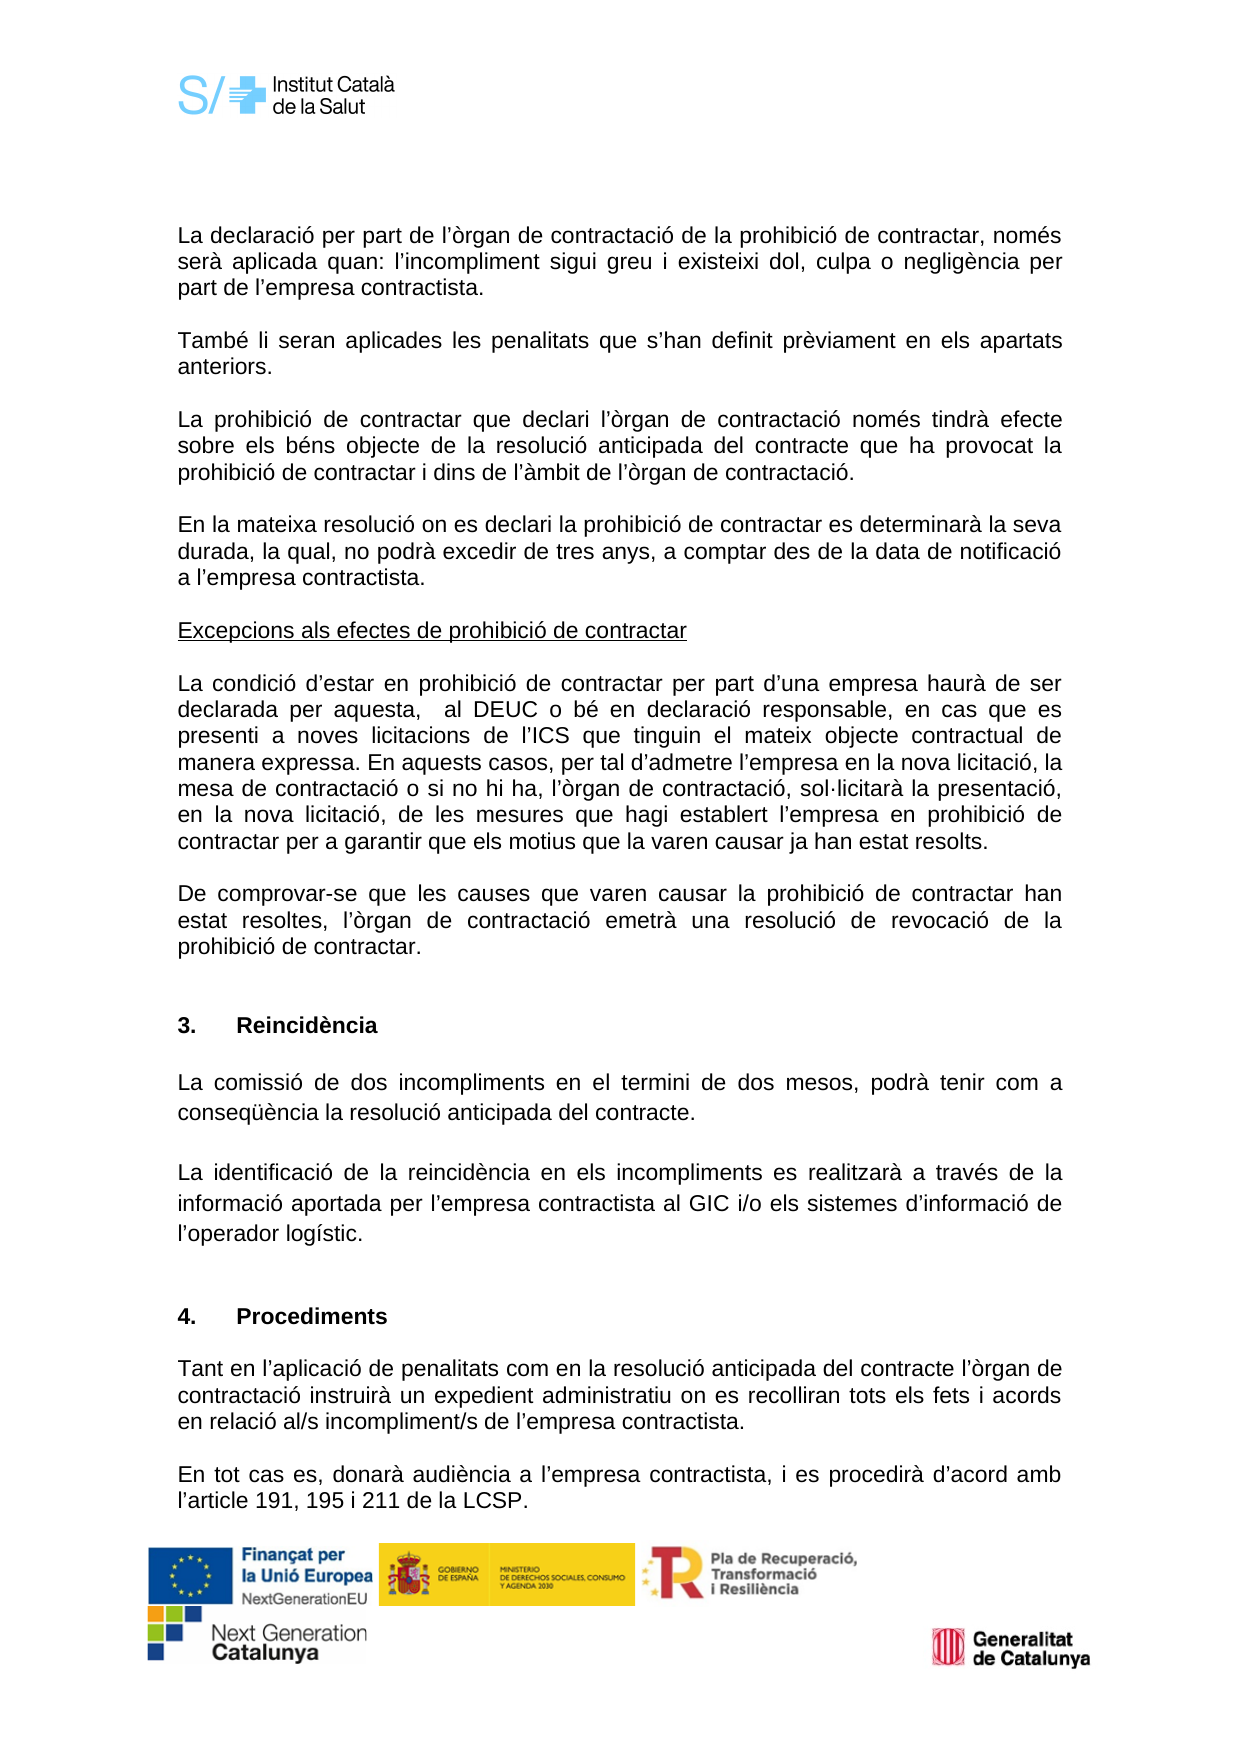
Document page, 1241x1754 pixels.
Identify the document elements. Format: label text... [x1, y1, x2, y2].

text Tant en l’aplicació de penalitats com en la resolució anticipada del contracte l’òrgan de contractació instruirà un expedient administratiu on es recolliran tots els fets i acords en relació al/s incompliment/s de l’empresa contractista. [177, 1355, 1063, 1434]
picture [641, 1540, 857, 1607]
text Excepcions als efectes de prohibició de contractar [177, 617, 1063, 643]
list Procediments [177, 1303, 1063, 1329]
text La declaració per part de l’òrgan de contractació de la prohibició de contractar, només serà aplicada quan: l’incompliment sigui greu i existeixi dol, culpa o negligència per part de l’empresa contractista. [177, 222, 1063, 301]
picture [147, 1546, 373, 1664]
picture [378, 1543, 636, 1606]
text La comissió de dos incompliments en el termini de dos mesos, podrà tenir com a conseqüència la resolució anticipada del contracte. [177, 1069, 1063, 1125]
text També li seran aplicades les penalitats que s’han definit prèviament en els apartats anteriors. [177, 327, 1063, 380]
picture [893, 1621, 1129, 1674]
text La condició d’estar en prohibició de contractar per part d’una empresa haurà de ser declarada per aquesta, al DEUC o bé en declaració responsable, en cas que es presenti a noves licitacions de l’ICS que tinguin el mateix objecte contractual de manera expressa. En aquests casos, per tal d’admetre l’empresa en la nova licitació, la mesa de contractació o si no hi ha, l’òrgan de contractació, sol·licitarà la presentació, en la nova licitació, de les mesures que hagi establert l’empresa en prohibició de contractar per a garantir que els motius que la varen causar ja han estat resolts. [177, 669, 1063, 854]
text En tot cas es, donarà audiència a l’empresa contractista, i es procedirà d’acord amb l’article 191, 195 i 211 de la LCSP. [177, 1461, 1063, 1513]
text En la mateixa resolució on es declari la prohibició de contractar es determinarà la seva durada, la qual, no podrà excedir de tres anys, a comptar des de la data de notificació a l’empresa contractista. [177, 511, 1063, 591]
text De comprovar-se que les causes que varen causar la prohibició de contractar han estat resoltes, l’òrgan de contractació emetrà una resolució de revocació de la prohibició de contractar. [177, 880, 1063, 959]
picture [177, 73, 397, 118]
text La identificació de la reincidència en els incompliments es realitzarà a través de la informació aportada per l’empresa contractista al GIC i/o els sistemes d’informació de l’operador logístic. [177, 1159, 1063, 1246]
text La prohibició de contractar que declari l’òrgan de contractació només tindrà efecte sobre els béns objecte de la resolució anticipada del contracte que ha provocat la prohibició de contractar i dins de l’àmbit de l’òrgan de contractació. [177, 406, 1063, 485]
list Reincidència [177, 1012, 1063, 1038]
